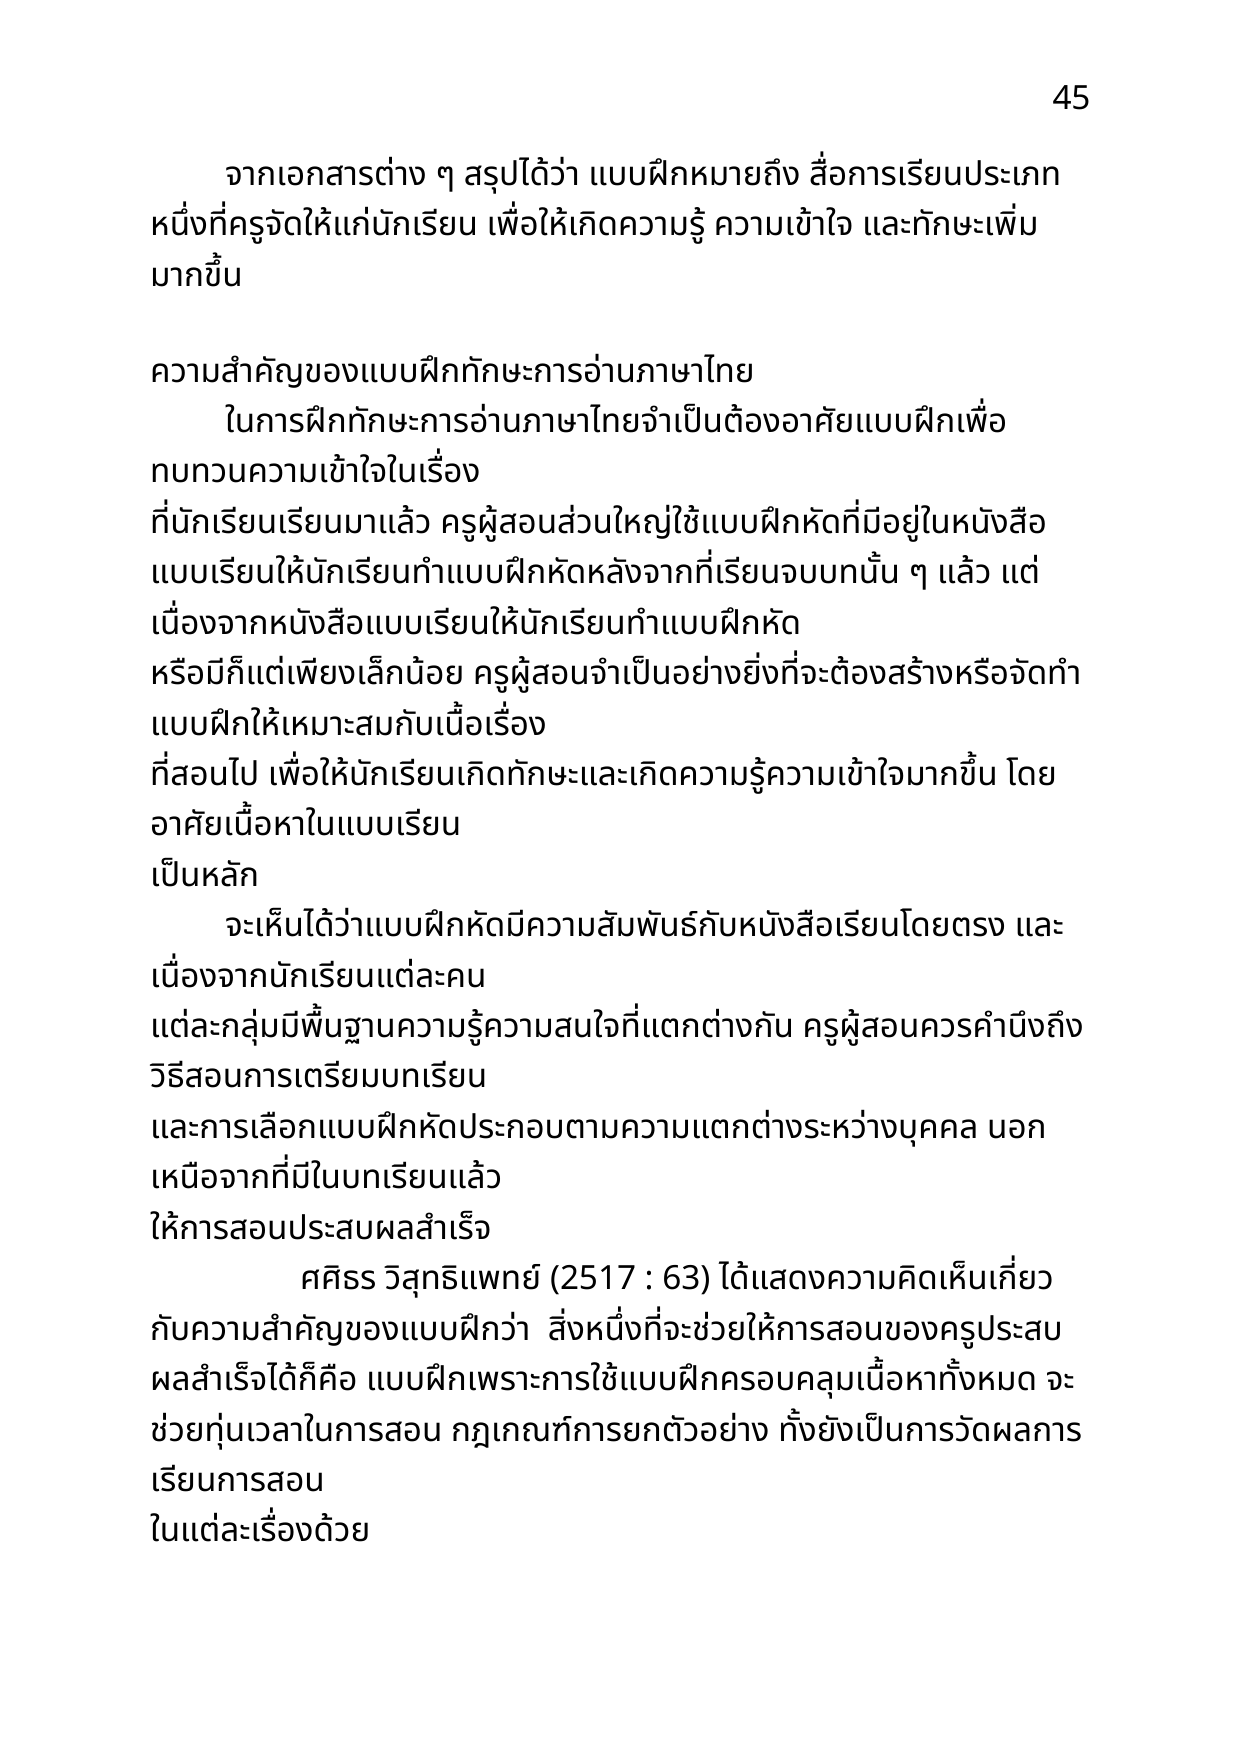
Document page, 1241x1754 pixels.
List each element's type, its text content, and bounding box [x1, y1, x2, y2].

text ให้การสอนประสบผลสำเร็จ [150, 1204, 1090, 1254]
text เป็นหลัก [150, 851, 1090, 901]
text จากเอกสารต่าง ๆ สรุปได้ว่า แบบฝึกหมายถึง สื่อการเรียนประเภทหนึ่งที่ครูจัดให้แก่นักเรียน เพื่อให้เกิดความรู้ ความเข้าใจ และทักษะเพิ่มมากขึ้น [150, 150, 1090, 301]
text ในแต่ละเรื่องด้วย [150, 1506, 1090, 1557]
text ศศิธร วิสุทธิแพทย์ (2517 : 63) ได้แสดงความคิดเห็นเกี่ยวกับความสำคัญของแบบฝึกว่า สิ่งหนึ่งที่จะช่วยให้การสอนของครูประสบผลสำเร็จได้ก็คือ แบบฝึกเพราะการใช้แบบฝึกครอบคลุมเนื้อหาทั้งหมด จะช่วยทุ่นเวลาในการสอน กฎเกณฑ์การยกตัวอย่าง ทั้งยังเป็นการวัดผลการเรียนการสอน [150, 1254, 1090, 1506]
text แต่ละกลุ่มมีพื้นฐานความรู้ความสนใจที่แตกต่างกัน ครูผู้สอนควรคำนึงถึงวิธีสอนการเตรียมบทเรียน [150, 1002, 1090, 1103]
text ในการฝึกทักษะการอ่านภาษาไทยจำเป็นต้องอาศัยแบบฝึกเพื่อทบทวนความเข้าใจในเรื่อง [150, 397, 1090, 498]
text ที่นักเรียนเรียนมาแล้ว ครูผู้สอนส่วนใหญ่ใช้แบบฝึกหัดที่มีอยู่ในหนังสือแบบเรียนให้นักเรียนทำแบบฝึกหัดหลังจากที่เรียนจบบทนั้น ๆ แล้ว แต่เนื่องจากหนังสือแบบเรียนให้นักเรียนทำแบบฝึกหัด [150, 498, 1090, 649]
text และการเลือกแบบฝึกหัดประกอบตามความแตกต่างระหว่างบุคคล นอกเหนือจากที่มีในบทเรียนแล้ว [150, 1103, 1090, 1204]
text ที่สอนไป เพื่อให้นักเรียนเกิดทักษะและเกิดความรู้ความเข้าใจมากขึ้น โดยอาศัยเนื้อหาในแบบเรียน [150, 750, 1090, 851]
text จะเห็นได้ว่าแบบฝึกหัดมีความสัมพันธ์กับหนังสือเรียนโดยตรง และเนื่องจากนักเรียนแต่ละคน [150, 901, 1090, 1002]
text หรือมีก็แต่เพียงเล็กน้อย ครูผู้สอนจำเป็นอย่างยิ่งที่จะต้องสร้างหรือจัดทำแบบฝึกให้เหมาะสมกับเนื้อเรื่อง [150, 649, 1090, 750]
text ความสำคัญของแบบฝึกทักษะการอ่านภาษาไทย [150, 347, 1090, 397]
